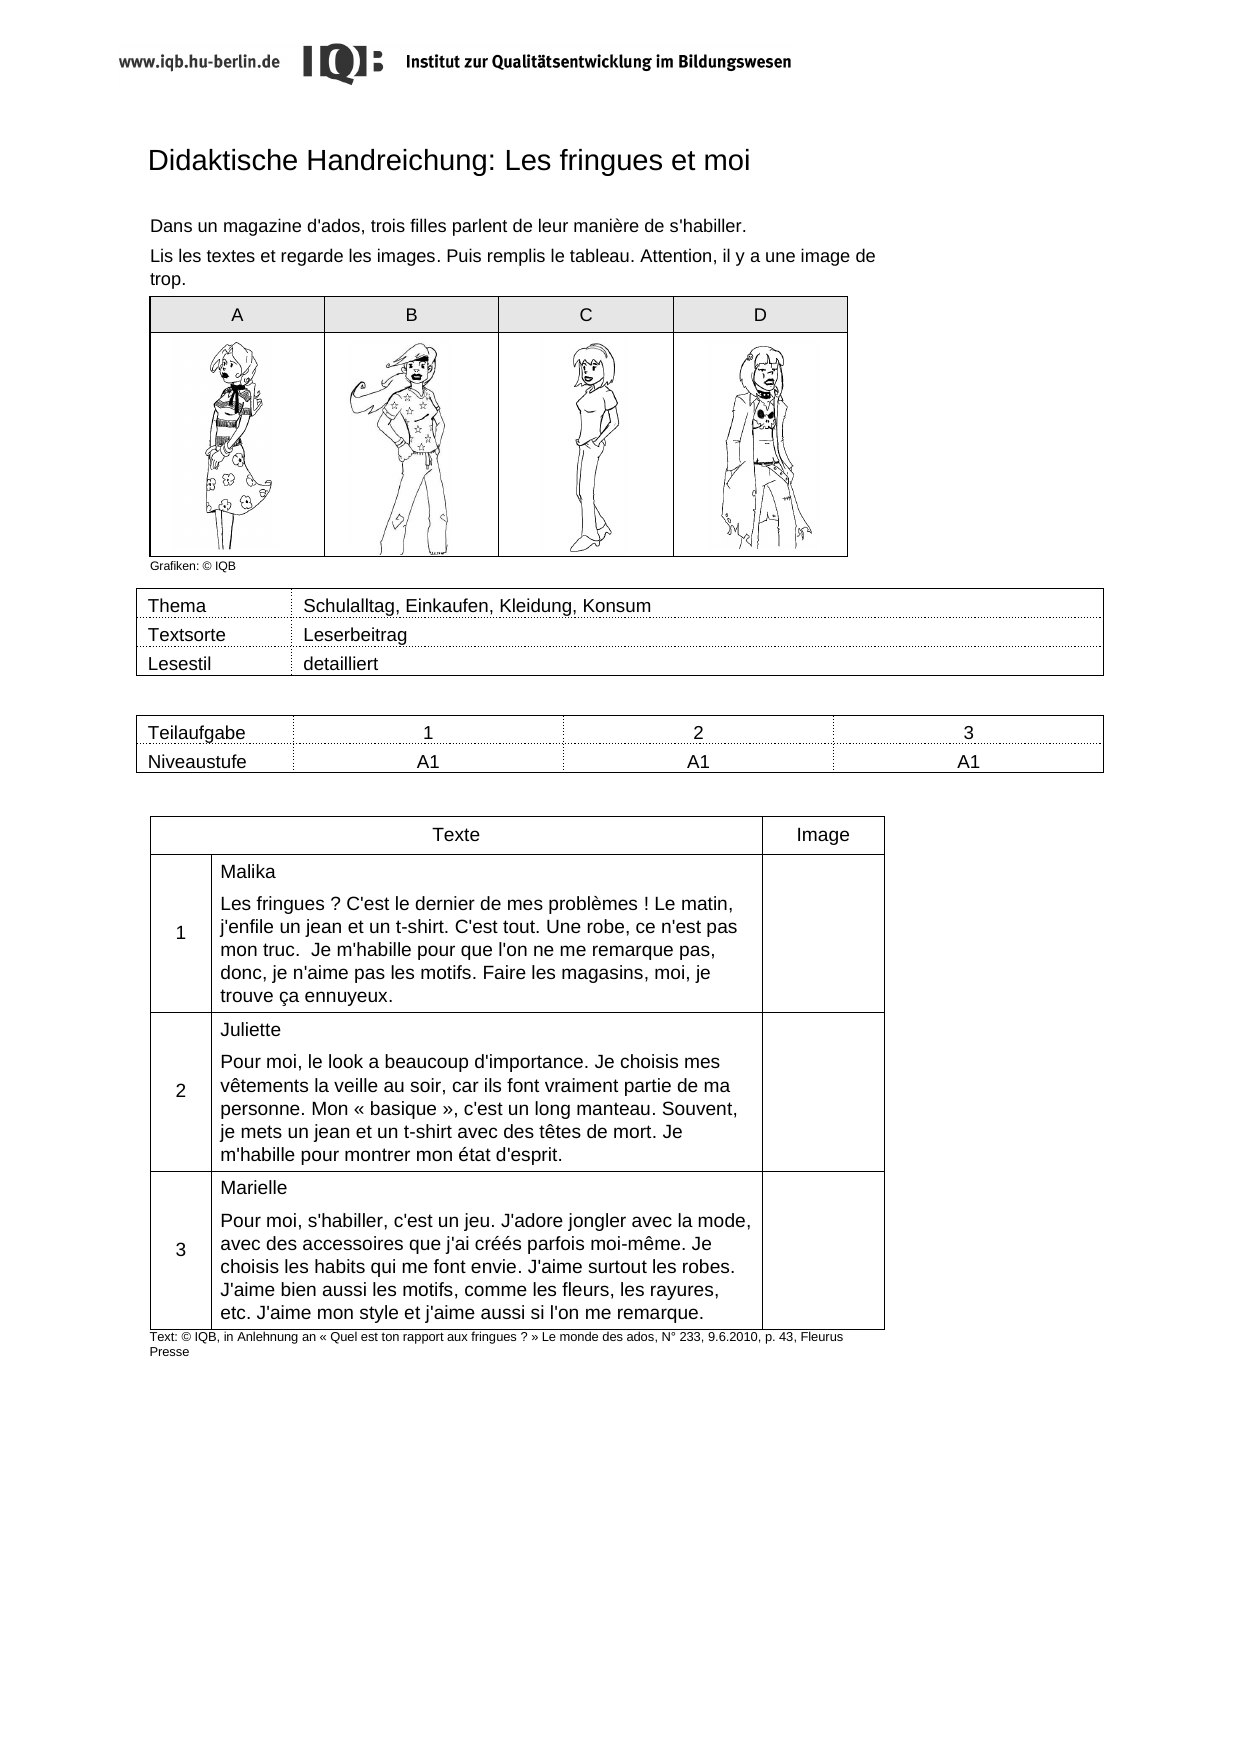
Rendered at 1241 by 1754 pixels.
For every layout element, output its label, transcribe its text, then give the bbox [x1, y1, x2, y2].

table_cell Leserbeitrag [292, 617, 1103, 646]
table_header 2 [563, 716, 833, 743]
table_cell Lesestil [137, 646, 292, 674]
table_cell A1 [833, 743, 1103, 772]
table_cell detailliert [292, 646, 1103, 674]
table_cell A1 [563, 743, 833, 772]
table_header 1 [293, 716, 563, 743]
table_header 3 [833, 716, 1103, 743]
table_cell A1 [293, 743, 563, 772]
text Didaktische Handreichung: Les fringues et moi [148, 143, 1092, 177]
table_header Schulalltag, Einkaufen, Kleidung, Konsum [292, 589, 1103, 617]
table_cell Niveaustufe [137, 743, 293, 772]
table_header Thema [137, 589, 292, 617]
table_cell Textsorte [137, 617, 292, 646]
table_header Teilaufgabe [137, 716, 293, 743]
